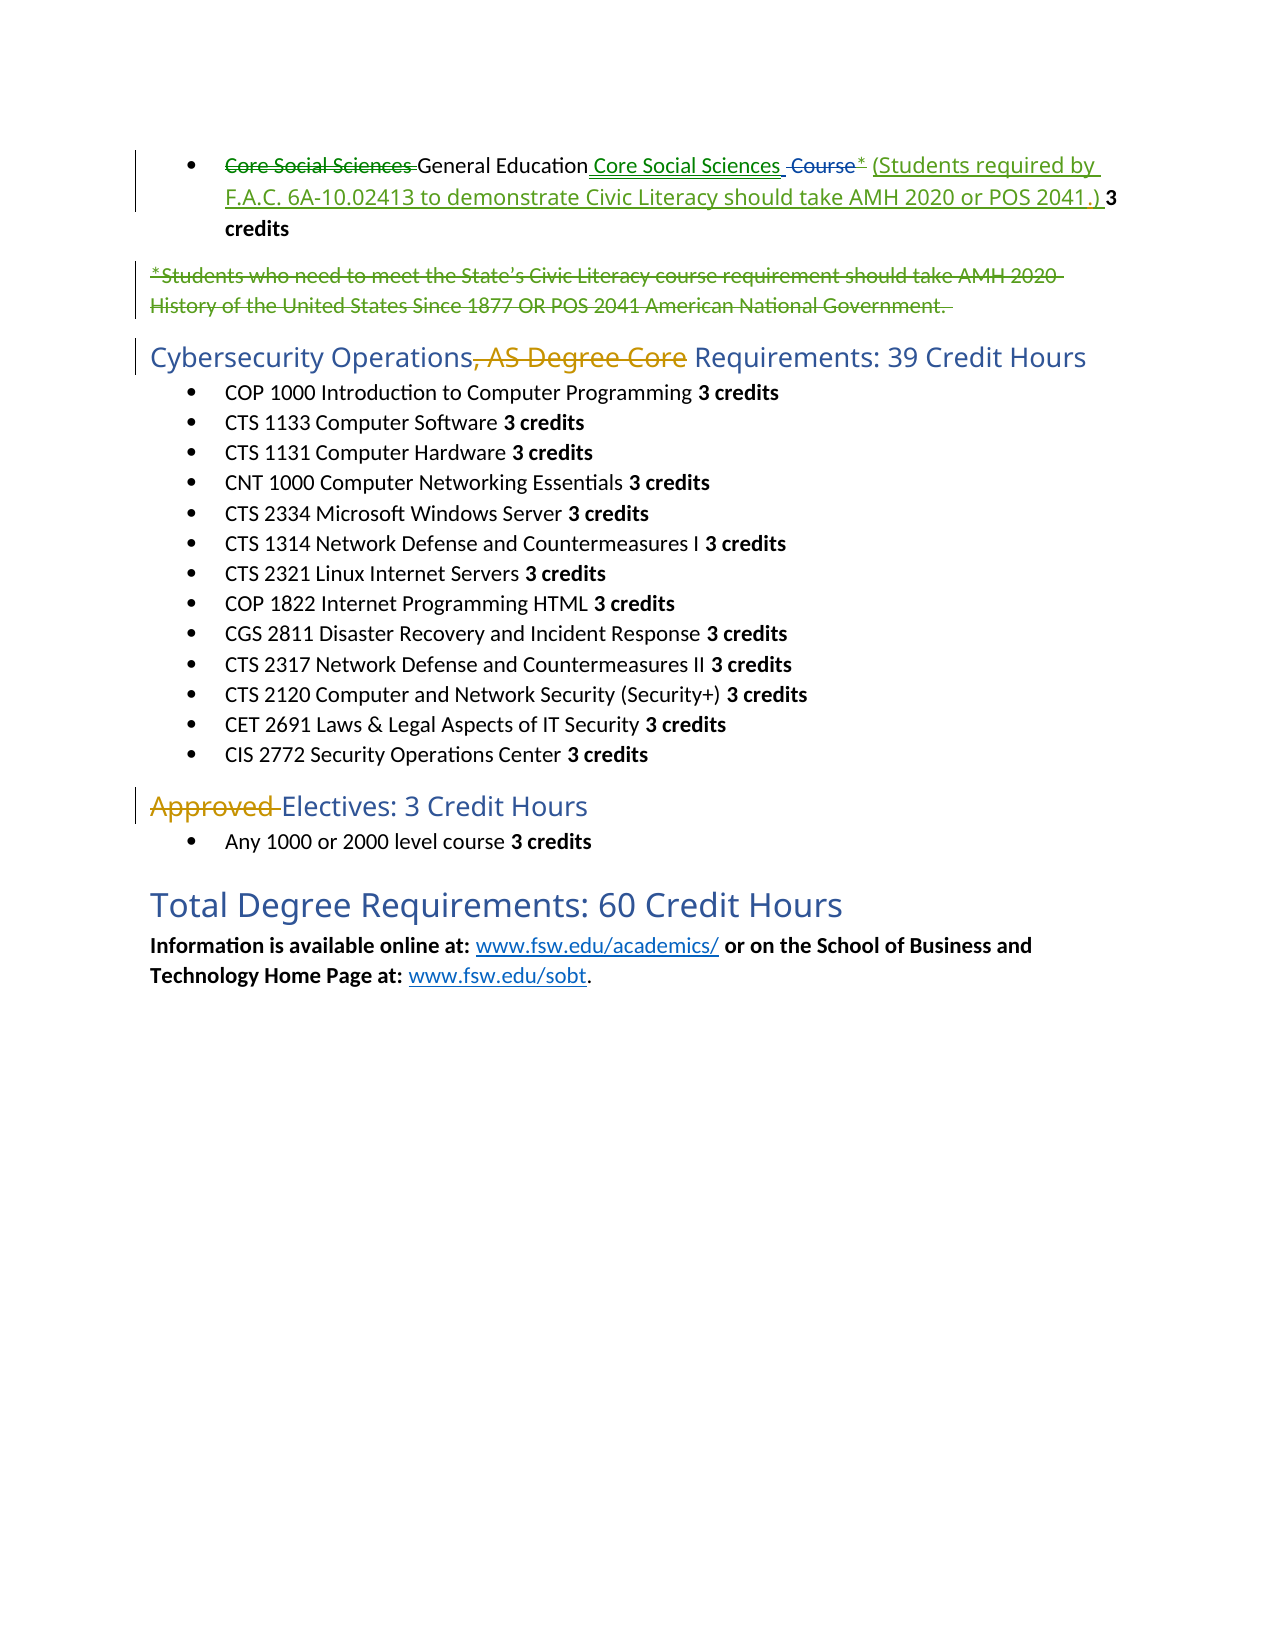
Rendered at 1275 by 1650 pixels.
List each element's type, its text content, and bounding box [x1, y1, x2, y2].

list CTS 1133 Computer Software 3 credits [187, 408, 1125, 436]
list COP 1822 Internet Programming HTML 3 credits [187, 589, 1125, 617]
list CGS 2811 Disaster Recovery and Incident Response 3 credits [187, 619, 1125, 647]
list Any 1000 or 2000 level course 3 credits [187, 827, 1125, 855]
list CET 2691 Laws & Legal Aspects of IT Security 3 credits [187, 710, 1125, 738]
list COP 1000 Introduction to Computer Programming 3 credits [187, 378, 1125, 406]
subtitle Electives: 3 Credit Hours [150, 787, 1125, 824]
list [187, 150, 1125, 242]
list CTS 2120 Computer and Network Security (Security+) 3 credits [187, 680, 1125, 708]
list CTS 2321 Linux Internet Servers 3 credits [187, 559, 1125, 587]
list CTS 1131 Computer Hardware 3 credits [187, 438, 1125, 466]
list CTS 2334 Microsoft Windows Server 3 credits [187, 499, 1125, 527]
list CTS 2317 Network Defense and Countermeasures II 3 credits [187, 650, 1125, 678]
subtitle Cybersecurity Operations Requirements: 39 Credit Hours [150, 338, 1125, 375]
subtitle Total Degree Requirements: 60 Credit Hours [150, 882, 1125, 928]
list CNT 1000 Computer Networking Essentials 3 credits [187, 468, 1125, 496]
list CTS 1314 Network Defense and Countermeasures I 3 credits [187, 529, 1125, 557]
list CIS 2772 Security Operations Center 3 credits [187, 740, 1125, 768]
text Information is available online at: www.fsw.edu/academics/ or on the School of Business and Technology Home Page at: www.fsw.edu/sobt. [150, 931, 1125, 989]
